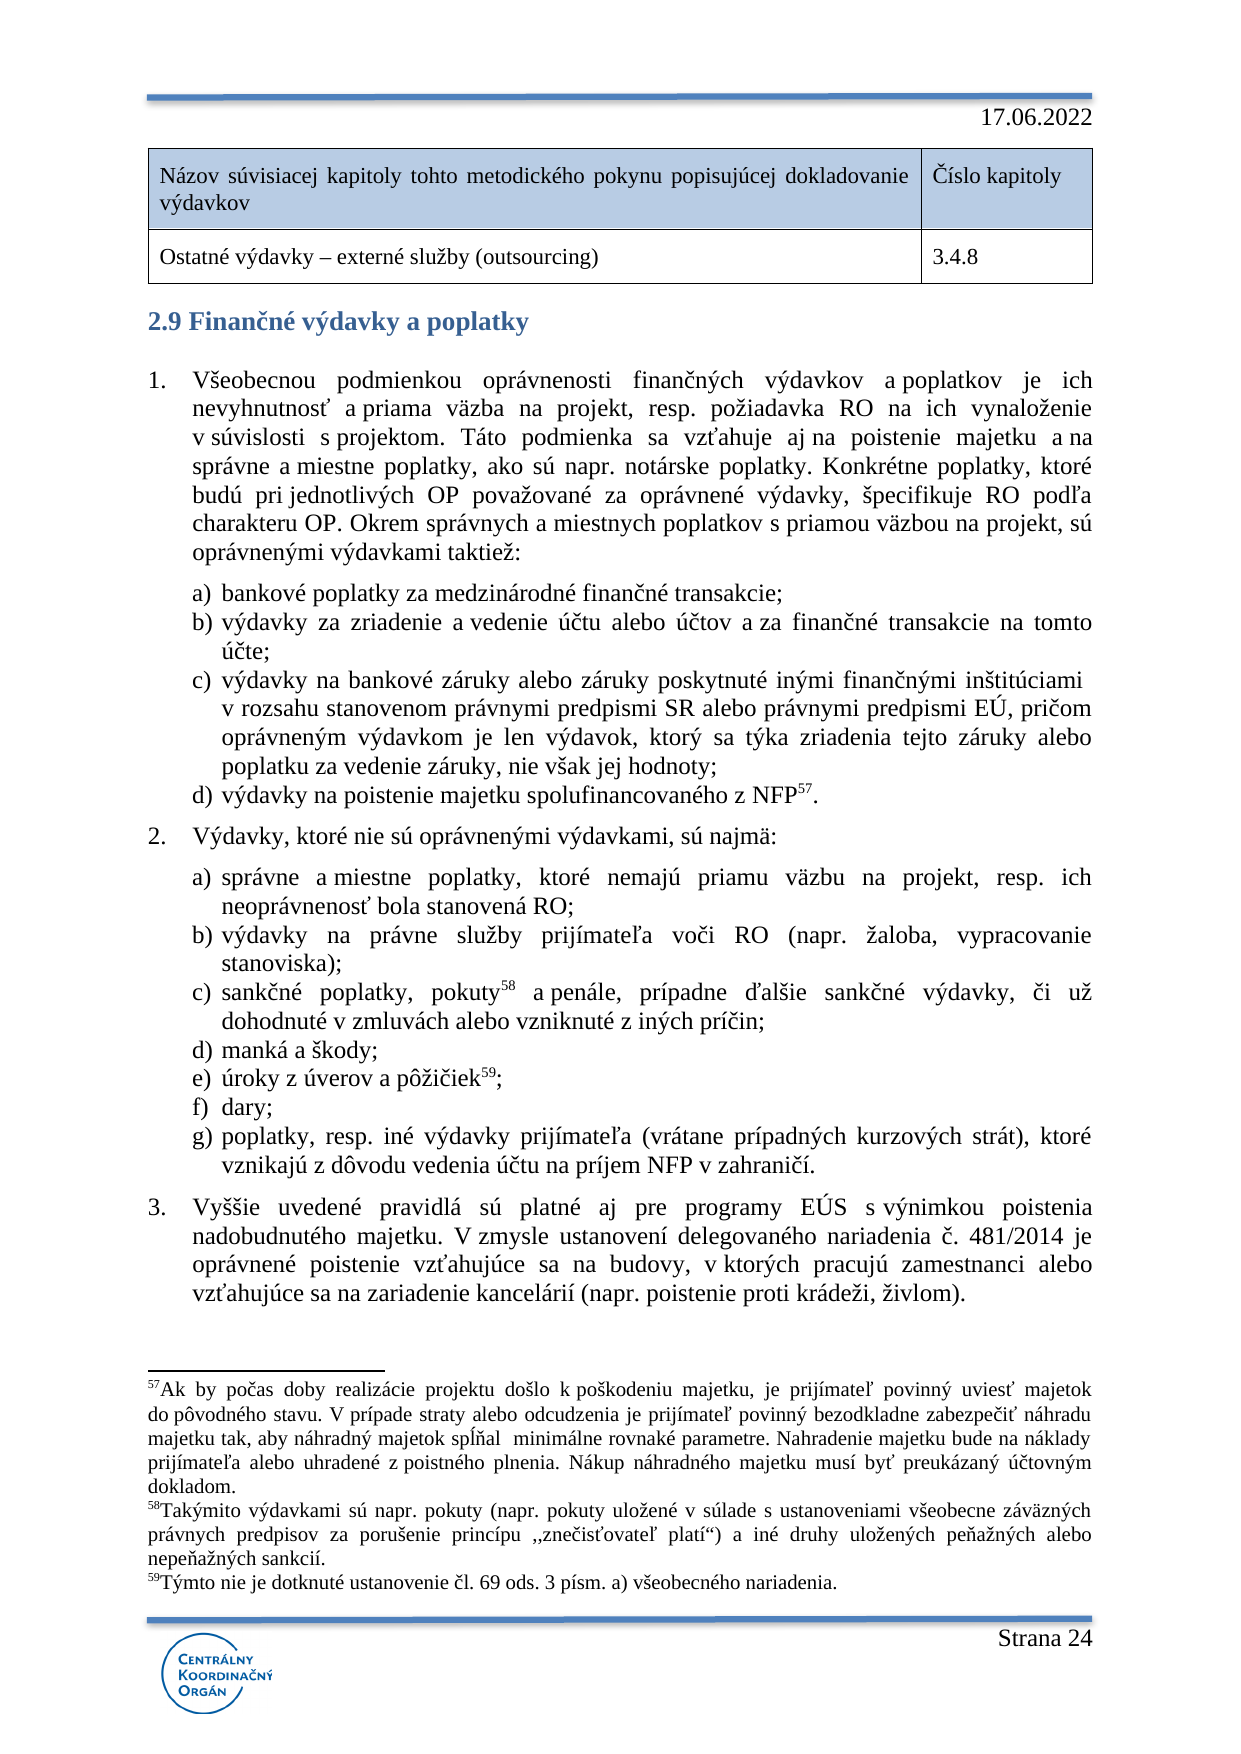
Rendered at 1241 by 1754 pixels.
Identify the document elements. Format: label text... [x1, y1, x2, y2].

list sankčné poplatky, pokuty a penále, prípadne ďalšie sankčné výdavky, či už dohodnuté v zmluvách alebo vzniknuté z iných príčin; [192, 977, 1093, 1035]
list výdavky na právne služby prijímateľa voči RO (napr. žaloba, vypracovanie stanoviska); [192, 920, 1093, 977]
list výdavky na poistenie majetku spolufinancovaného z NFP. [192, 780, 1093, 808]
table_cell Ostatné výdavky – externé služby (outsourcing) [149, 230, 921, 283]
list Všeobecnou podmienkou oprávnenosti finančných výdavkov a poplatkov je ich nevyhnutnosť a priama väzba na projekt, resp. požiadavka RO na ich vynaloženie v súvislosti s projektom. Táto podmienka sa vzťahuje aj na poistenie majetku a na správne a miestne poplatky, ako sú napr. notárske poplatky. Konkrétne poplatky, ktoré budú pri jednotlivých OP považované za oprávnené výdavky, špecifikuje RO podľa charakteru OP. Okrem správnych a miestnych poplatkov s priamou väzbou na projekt, sú oprávnenými výdavkami taktiež: [148, 365, 1093, 566]
list výdavky za zriadenie a vedenie účtu alebo účtov a za finančné transakcie na tomto účte; [192, 607, 1093, 665]
list výdavky na bankové záruky alebo záruky poskytnuté inými finančnými inštitúciami v rozsahu stanovenom právnymi predpismi SR alebo právnymi predpismi EÚ, pričom oprávneným výdavkom je len výdavok, ktorý sa týka zriadenia tejto záruky alebo poplatku za vedenie záruky, nie však jej hodnoty; [192, 665, 1093, 780]
list bankové poplatky za medzinárodné finančné transakcie; [192, 578, 1093, 607]
list úroky z úverov a pôžičiek; [192, 1063, 1093, 1092]
table_cell 3.4.8 [922, 230, 1092, 283]
picture [159, 1631, 272, 1713]
list manká a škody; [192, 1035, 1093, 1063]
list Výdavky, ktoré nie sú oprávnenými výdavkami, sú najmä: [148, 821, 1093, 850]
text 2.9 Finančné výdavky a poplatky [148, 305, 1093, 336]
list správne a miestne poplatky, ktoré nemajú priamu väzbu na projekt, resp. ich neoprávnenosť bola stanovená RO; [192, 862, 1093, 920]
list Vyššie uvedené pravidlá sú platné aj pre programy EÚS s výnimkou poistenia nadobudnutého majetku. V zmysle ustanovení delegovaného nariadenia č. 481/2014 je oprávnené poistenie vzťahujúce sa na budovy, v ktorých pracujú zamestnanci alebo vzťahujúce sa na zariadenie kancelárií (napr. poistenie proti krádeži, živlom). [148, 1192, 1093, 1307]
table_cell Názov súvisiacej kapitoly tohto metodického pokynu popisujúcej dokladovanie výdavkov [149, 149, 921, 228]
table_cell Číslo kapitoly [922, 149, 1092, 228]
list dary; [192, 1092, 1093, 1121]
list poplatky, resp. iné výdavky prijímateľa (vrátane prípadných kurzových strát), ktoré vznikajú z dôvodu vedenia účtu na príjem NFP v zahraničí. [192, 1121, 1093, 1178]
